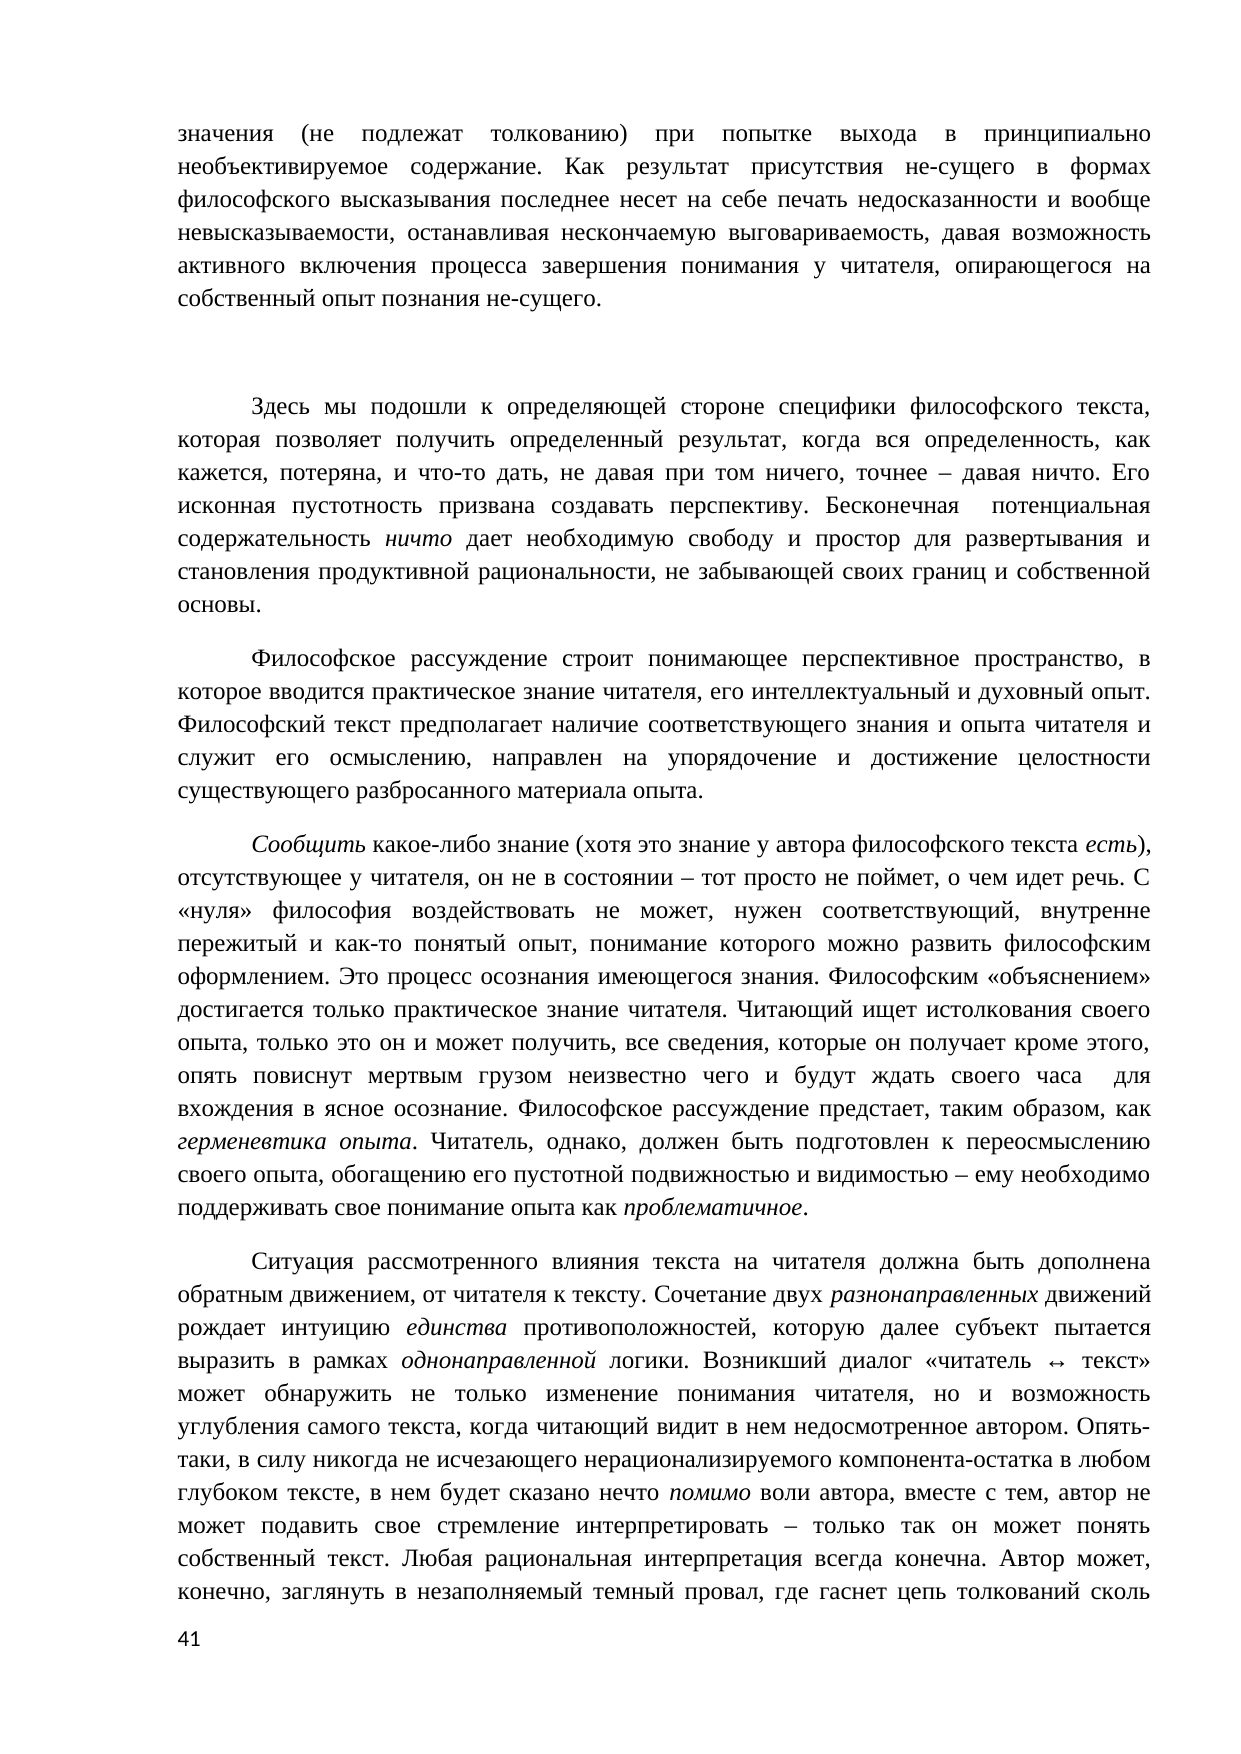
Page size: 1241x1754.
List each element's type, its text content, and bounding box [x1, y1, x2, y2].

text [177, 1246, 1152, 1605]
text Сообщить какое-либо знание (хотя это знание у автора философского текста есть), отсутствующее у читателя, он не в состоянии – тот просто не поймет, о чем идет речь. С «нуля» философия воздействовать не может, нужен соответствующий, внутренне пережитый и как-то понятый опыт, понимание которого можно развить философским оформлением. Это процесс осознания имеющегося знания. Философским «объяснением» достигается только практическое знание читателя. Читающий ищет истолкования своего опыта, только это он и может получить, все сведения, которые он получает кроме этого, опять повиснут мертвым грузом неизвестно чего и будут ждать своего часа для вхождения в ясное осознание. Философское рассуждение предстает, таким образом, как герменевтика опыта. Читатель, однако, должен быть подготовлен к переосмыслению своего опыта, обогащению его пустотной подвижностью и видимостью – ему необходимо поддерживать свое понимание опыта как проблематичное. [177, 829, 1152, 1221]
text Здесь мы подошли к определяющей стороне специфики философского текста, которая позволяет получить определенный результат, когда вся определенность, как кажется, потеряна, и что-то дать, не давая при том ничего, точнее – давая ничто. Его исконная пустотность призвана создавать перспективу. Бесконечная потенциальная содержательность ничто дает необходимую свободу и простор для развертывания и становления продуктивной рациональности, не забывающей своих границ и собственной основы. [177, 391, 1152, 618]
text Философское рассуждение строит понимающее перспективное пространство, в которое вводится практическое знание читателя, его интеллектуальный и духовный опыт. Философский текст предполагает наличие соответствующего знания и опыта читателя и служит его осмыслению, направлен на упорядочение и достижение целостности существующего разбросанного материала опыта. [177, 643, 1152, 804]
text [177, 118, 1152, 312]
